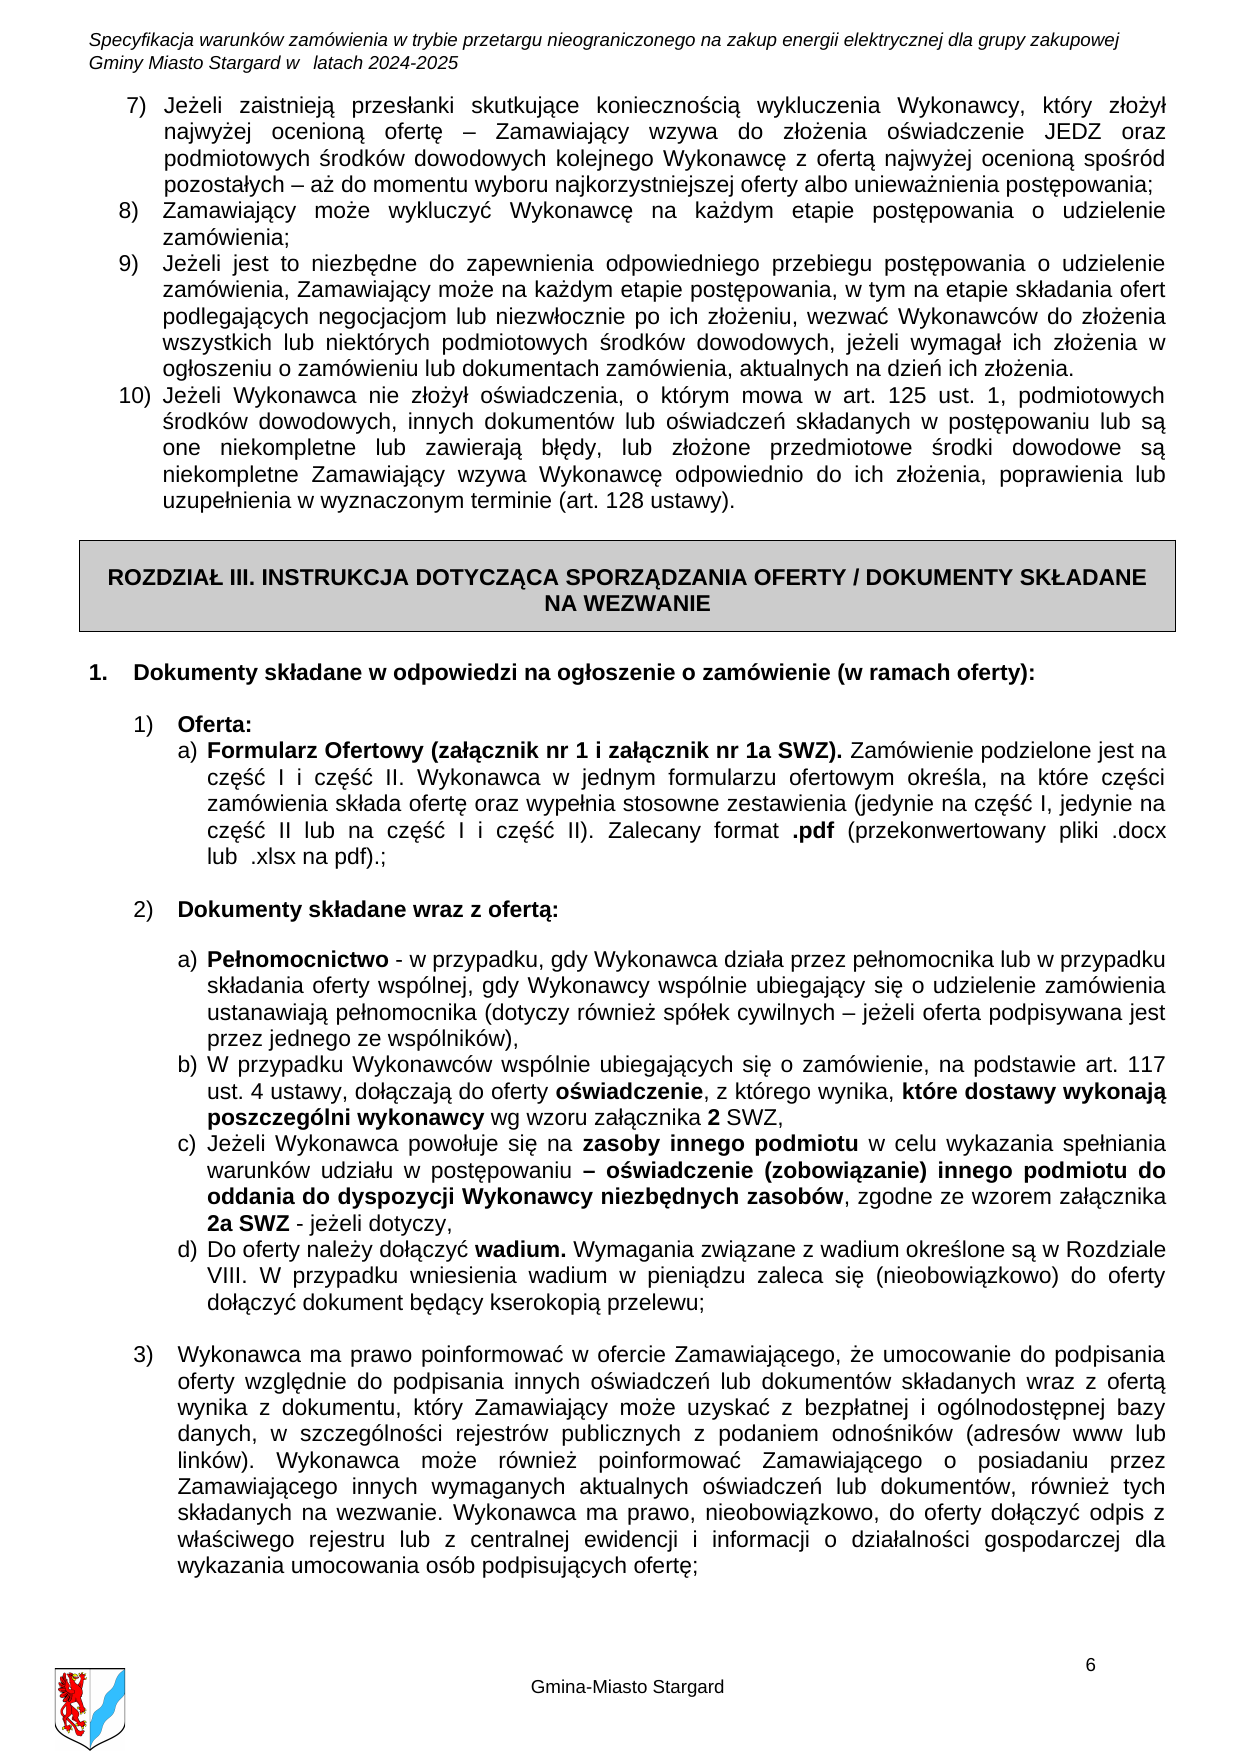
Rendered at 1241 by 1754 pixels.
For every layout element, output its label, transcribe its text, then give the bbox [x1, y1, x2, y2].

list Do oferty należy dołączyć wadium. Wymagania związane z wadium określone są w Rozdziale VIII. W przypadku wniesienia wadium w pieniądzu zaleca się (nieobowiązkowo) do oferty dołączyć dokument będący kserokopią przelewu; [177, 1236, 1166, 1315]
list Jeżeli Wykonawca nie złożył oświadczenia, o którym mowa w art. 125 ust. 1, podmiotowych środków dowodowych, innych dokumentów lub oświadczeń składanych w postępowaniu lub są one niekompletne lub zawierają błędy, lub złożone przedmiotowe środki dowodowe są niekompletne Zamawiający wzywa Wykonawcę odpowiednio do ich złożenia, poprawienia lub uzupełnienia w wyznaczonym terminie (art. 128 ustawy). [118, 382, 1166, 513]
list Wykonawca ma prawo poinformować w ofercie Zamawiającego, że umocowanie do podpisania oferty względnie do podpisania innych oświadczeń lub dokumentów składanych wraz z ofertą wynika z dokumentu, który Zamawiający może uzyskać z bezpłatnej i ogólnodostępnej bazy danych, w szczególności rejestrów publicznych z podaniem odnośników (adresów www lub linków). Wykonawca może również poinformować Zamawiającego o posiadaniu przez Zamawiającego innych wymaganych aktualnych oświadczeń lub dokumentów, również tych składanych na wezwanie. Wykonawca ma prawo, nieobowiązkowo, do oferty dołączyć odpis z właściwego rejestru lub z centralnej ewidencji i informacji o działalności gospodarczej dla wykazania umocowania osób podpisujących ofertę; [133, 1341, 1166, 1578]
list Pełnomocnictwo - w przypadku, gdy Wykonawca działa przez pełnomocnika lub w przypadku składania oferty wspólnej, gdy Wykonawcy wspólnie ubiegający się o udzielenie zamówienia ustanawiają pełnomocnika (dotyczy również spółek cywilnych – jeżeli oferta podpisywana jest przez jednego ze wspólników), [177, 946, 1166, 1051]
list W przypadku Wykonawców wspólnie ubiegających się o zamówienie, na podstawie art. 117 ust. 4 ustawy, dołączają do oferty oświadczenie, z którego wynika, które dostawy wykonają poszczególni wykonawcy wg wzoru załącznika 2 SWZ, [177, 1051, 1166, 1130]
subtitle ROZDZIAŁ III. INSTRUKCJA DOTYCZĄCA SPORZĄDZANIA OFERTY / DOKUMENTY SKŁADANE NA WEZWANIE [80, 541, 1175, 631]
list Oferta: [133, 711, 1166, 737]
list Dokumenty składane wraz z ofertą: [133, 896, 1166, 922]
list Dokumenty składane w odpowiedzi na ogłoszenie o zamówienie (w ramach oferty): [89, 658, 1166, 685]
list Zamawiający może wykluczyć Wykonawcę na każdym etapie postępowania o udzielenie zamówienia; [118, 197, 1166, 250]
list Jeżeli jest to niezbędne do zapewnienia odpowiedniego przebiegu postępowania o udzielenie zamówienia, Zamawiający może na każdym etapie postępowania, w tym na etapie składania ofert podlegających negocjacjom lub niezwłocznie po ich złożeniu, wezwać Wykonawców do złożenia wszystkich lub niektórych podmiotowych środków dowodowych, jeżeli wymagał ich złożenia w ogłoszeniu o zamówieniu lub dokumentach zamówienia, aktualnych na dzień ich złożenia. [118, 250, 1166, 382]
picture [54, 1668, 126, 1751]
list Formularz Ofertowy (załącznik nr 1 i załącznik nr 1a SWZ). Zamówienie podzielone jest na część I i część II. Wykonawca w jednym formularzu ofertowym określa, na które części zamówienia składa ofertę oraz wypełnia stosowne zestawienia (jedynie na część I, jedynie na część II lub na część I i część II). Zalecany format .pdf (przekonwertowany pliki .docx lub .xlsx na pdf).; [177, 737, 1166, 869]
list Jeżeli Wykonawca powołuje się na zasoby innego podmiotu w celu wykazania spełniania warunków udziału w postępowaniu – oświadczenie (zobowiązanie) innego podmiotu do oddania do dyspozycji Wykonawcy niezbędnych zasobów, zgodne ze wzorem załącznika 2a SWZ - jeżeli dotyczy, [177, 1130, 1166, 1236]
list Jeżeli zaistnieją przesłanki skutkujące koniecznością wykluczenia Wykonawcy, który złożył najwyżej ocenioną ofertę – Zamawiający wzywa do złożenia oświadczenie JEDZ oraz podmiotowych środków dowodowych kolejnego Wykonawcę z ofertą najwyżej ocenioną spośród pozostałych – aż do momentu wyboru najkorzystniejszej oferty albo unieważnienia postępowania; [126, 92, 1166, 197]
